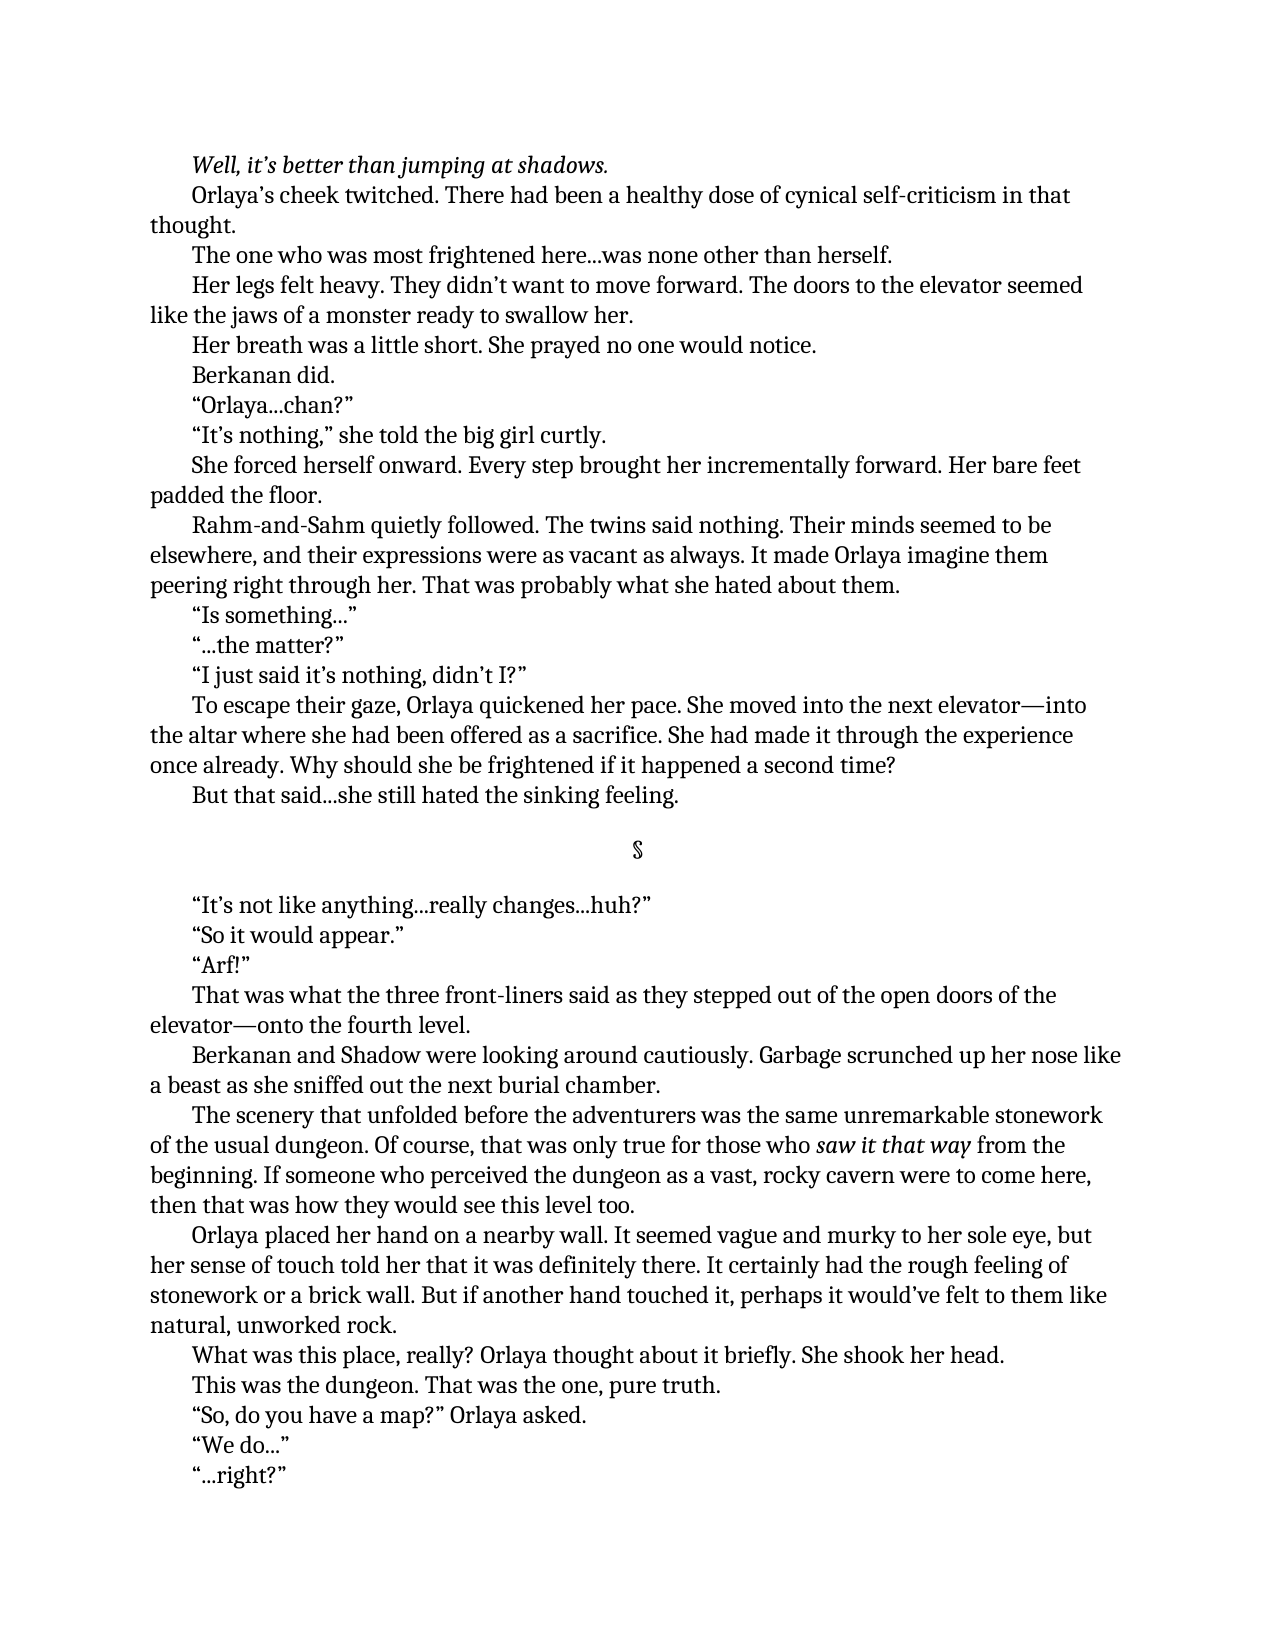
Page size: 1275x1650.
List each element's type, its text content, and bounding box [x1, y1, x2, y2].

text Berkanan did. [150, 360, 1125, 390]
text “...the matter?” [150, 630, 1125, 660]
text The one who was most frightened here...was none other than herself. [150, 240, 1125, 270]
text Her legs felt heavy. They didn’t want to move forward. The doors to the elevator seemed like the jaws of a monster ready to swallow her. [150, 270, 1125, 330]
text Orlaya’s cheek twitched. There had been a healthy dose of cynical self-criticism in that thought. [150, 180, 1125, 240]
text “Is something...” [150, 600, 1125, 630]
text “We do...” [150, 1430, 1125, 1460]
text “It’s not like anything...really changes...huh?” [150, 890, 1125, 920]
text “I just said it’s nothing, didn’t I?” [150, 660, 1125, 690]
text She forced herself onward. Every step brought her incrementally forward. Her bare feet padded the floor. [150, 450, 1125, 510]
text But that said...she still hated the sinking feeling. [150, 780, 1125, 810]
text “It’s nothing,” she told the big girl curtly. [150, 420, 1125, 450]
text The scenery that unfolded before the adventurers was the same unremarkable stonework of the usual dungeon. Of course, that was only true for those who saw it that way from the beginning. If someone who perceived the dungeon as a vast, rocky cavern were to come here, then that was how they would see this level too. [150, 1100, 1125, 1220]
text “...right?” [150, 1460, 1125, 1490]
text Her breath was a little short. She prayed no one would notice. [150, 330, 1125, 360]
text Berkanan and Shadow were looking around cautiously. Garbage scrunched up her nose like a beast as she sniffed out the next burial chamber. [150, 1040, 1125, 1100]
text Rahm-and-Sahm quietly followed. The twins said nothing. Their minds seemed to be elsewhere, and their expressions were as vacant as always. It made Orlaya imagine them peering right through her. That was probably what she hated about them. [150, 510, 1125, 600]
text What was this place, really? Orlaya thought about it briefly. She shook her head. [150, 1340, 1125, 1370]
text That was what the three front-liners said as they stepped out of the open doors of the elevator—onto the fourth level. [150, 980, 1125, 1040]
text § [150, 835, 1125, 865]
text This was the dungeon. That was the one, pure truth. [150, 1370, 1125, 1400]
text Well, it’s better than jumping at shadows. [150, 150, 1125, 180]
text “So, do you have a map?” Orlaya asked. [150, 1400, 1125, 1430]
text “Orlaya...chan?” [150, 390, 1125, 420]
text To escape their gaze, Orlaya quickened her pace. She moved into the next elevator—into the altar where she had been offered as a sacrifice. She had made it through the experience once already. Why should she be frightened if it happened a second time? [150, 690, 1125, 780]
text “Arf!” [150, 950, 1125, 980]
text Orlaya placed her hand on a nearby wall. It seemed vague and murky to her sole eye, but her sense of touch told her that it was definitely there. It certainly had the rough feeling of stonework or a brick wall. But if another hand touched it, perhaps it would’ve felt to them like natural, unworked rock. [150, 1220, 1125, 1340]
text “So it would appear.” [150, 920, 1125, 950]
